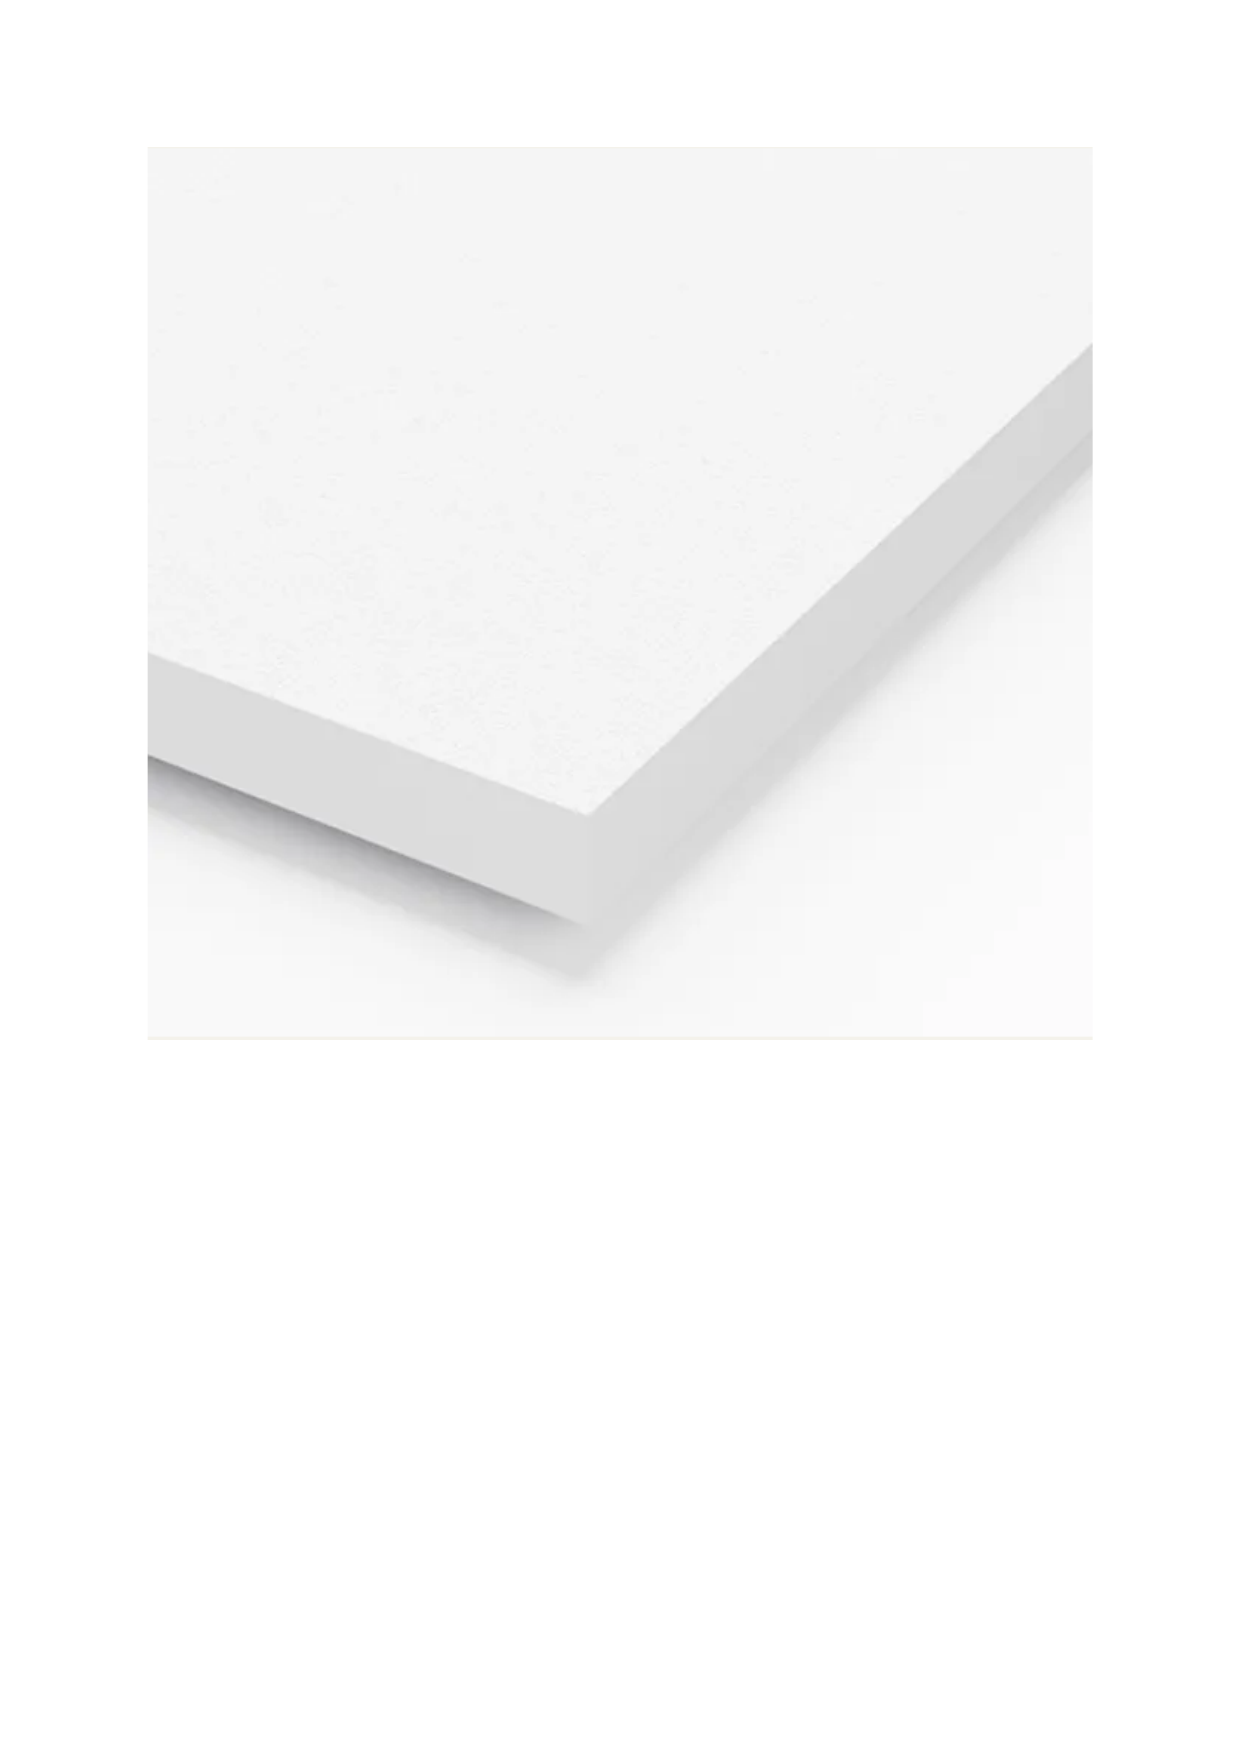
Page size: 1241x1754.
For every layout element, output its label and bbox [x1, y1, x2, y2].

picture [147, 147, 1093, 1040]
